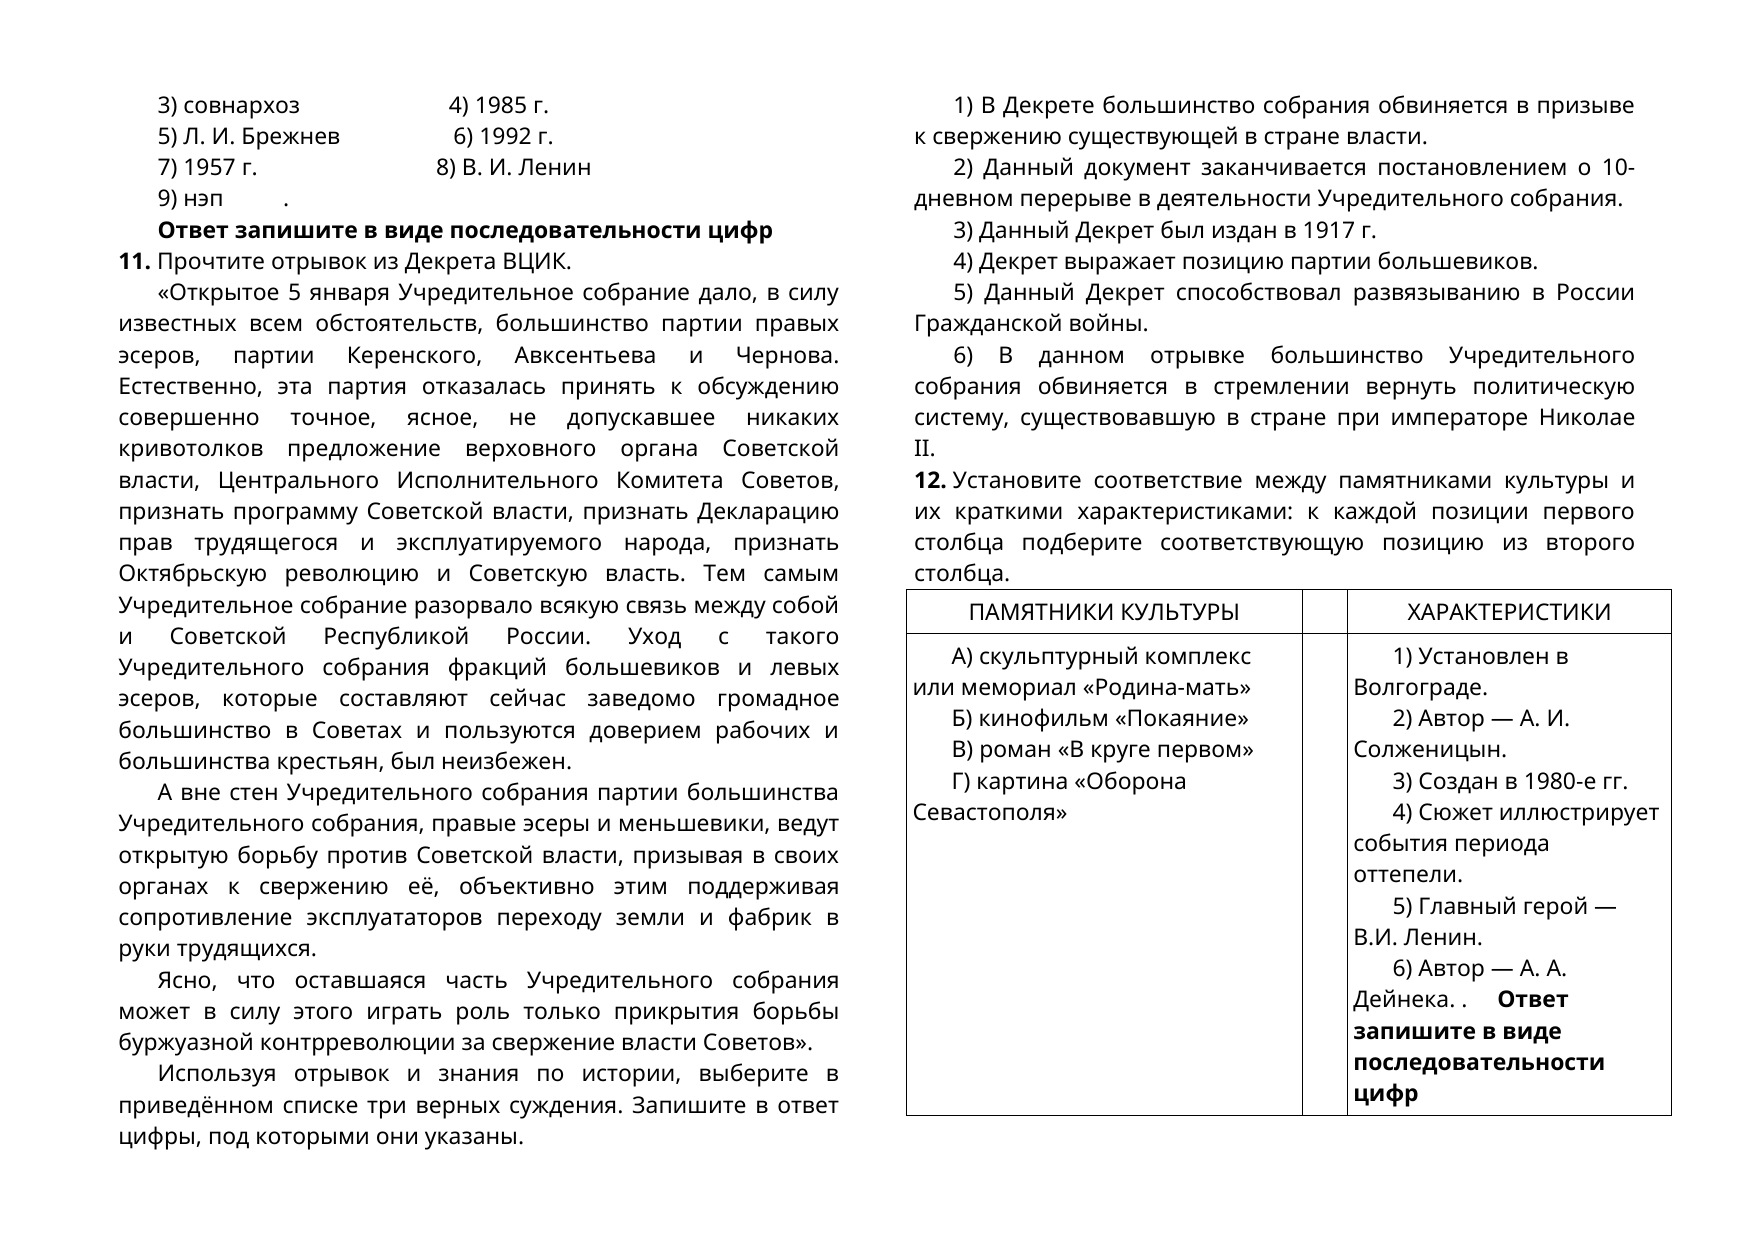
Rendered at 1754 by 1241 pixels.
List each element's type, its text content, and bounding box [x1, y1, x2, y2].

text 5) Л. И. Брежнев 6) 1992 г. [118, 120, 840, 151]
text Ответ запишите в виде последовательности цифр [118, 214, 840, 245]
text А вне стен Учредительного собрания партии большинства Учредительного собрания, правые эсеры и меньшевики, ведут открытую борьбу против Советской власти, призывая в своих органах к свержению её, объективно этим поддерживая сопротивление эксплуататоров переходу земли и фабрик в руки трудящихся. [118, 776, 840, 964]
text 3) Данный Декрет был издан в 1917 г. [914, 214, 1636, 245]
text 9) нэп . [118, 182, 840, 214]
table_header ПАМЯТНИКИ КУЛЬТУРЫ [907, 590, 1302, 633]
table_cell [1303, 634, 1347, 1115]
text Ясно, что оставшаяся часть Учредительного собрания может в силу этого играть роль только прикрытия борьбы буржуазной контрреволюции за свержение власти Советов». [118, 964, 840, 1057]
text 4) Декрет выражает позицию партии большевиков. [914, 245, 1636, 276]
table_header [1303, 590, 1347, 633]
table_header ХАРАКТЕРИСТИКИ [1348, 590, 1671, 633]
text 2) Данный документ заканчивается постановлением о 10-дневном перерыве в деятельности Учредительного собрания. [914, 151, 1636, 214]
text 5) Данный Декрет способствовал развязыванию в России Гражданской войны. [914, 276, 1636, 339]
table_cell A) скульптурный комплекс или мемориал «Родина-мать» Б) кинофильм «Покаяние» B) роман «В круге первом» Г) картина «Оборона Севастополя» [907, 634, 1302, 1115]
text 1) В Декрете большинство собрания обвиняется в призыве к свержению существующей в стране власти. [914, 89, 1636, 151]
text 3) совнархоз 4) 1985 г. [118, 89, 840, 120]
text 7) 1957 г. 8) В. И. Ленин [118, 151, 840, 182]
text 6) В данном отрывке большинство Учредительного собрания обвиняется в стремлении вернуть политическую систему, существовавшую в стране при императоре Николае II. [914, 339, 1636, 464]
text «Открытое 5 января Учредительное собрание дало, в силу известных всем обстоятельств, большинство партии правых эсеров, партии Керенского, Авксентьева и Чернова. Естественно, эта партия отказалась принять к обсуждению совершенно точное, ясное, не допускавшее никаких кривотолков предложение верховного органа Советской власти, Центрального Исполнительного Комитета Советов, признать программу Советской власти, признать Декларацию прав трудящегося и эксплуатируемого народа, признать Октябрьскую революцию и Советскую власть. Тем самым Учредительное собрание разорвало всякую связь между собой и Советской Республикой России. Уход с такого Учредительного собрания фракций большевиков и левых эсеров, которые составляют сейчас заведомо громадное большинство в Советах и пользуются доверием рабочих и большинства крестьян, был неизбежен. [118, 276, 840, 776]
text 12. Установите соответствие между памятниками культуры и их краткими характеристиками: к каждой позиции первого столбца подберите соответствующую позицию из второго столбца. [914, 464, 1636, 589]
text Используя отрывок и знания по истории, выберите в приведённом списке три верных суждения. Запишите в ответ цифры, под которыми они указаны. [118, 1057, 840, 1151]
text 11. Прочтите отрывок из Декрета ВЦИК. [118, 245, 840, 276]
table_cell 1) Установлен в Волгограде. 2) Автор — А. И. Солженицын. 3) Создан в 1980-е гг. 4) Сюжет иллюстрирует события периода оттепели. 5) Главный герой — В.И. Ленин. 6) Автор — А. А. Дейнека. . Ответ запишите в виде последовательности цифр [1348, 634, 1671, 1115]
